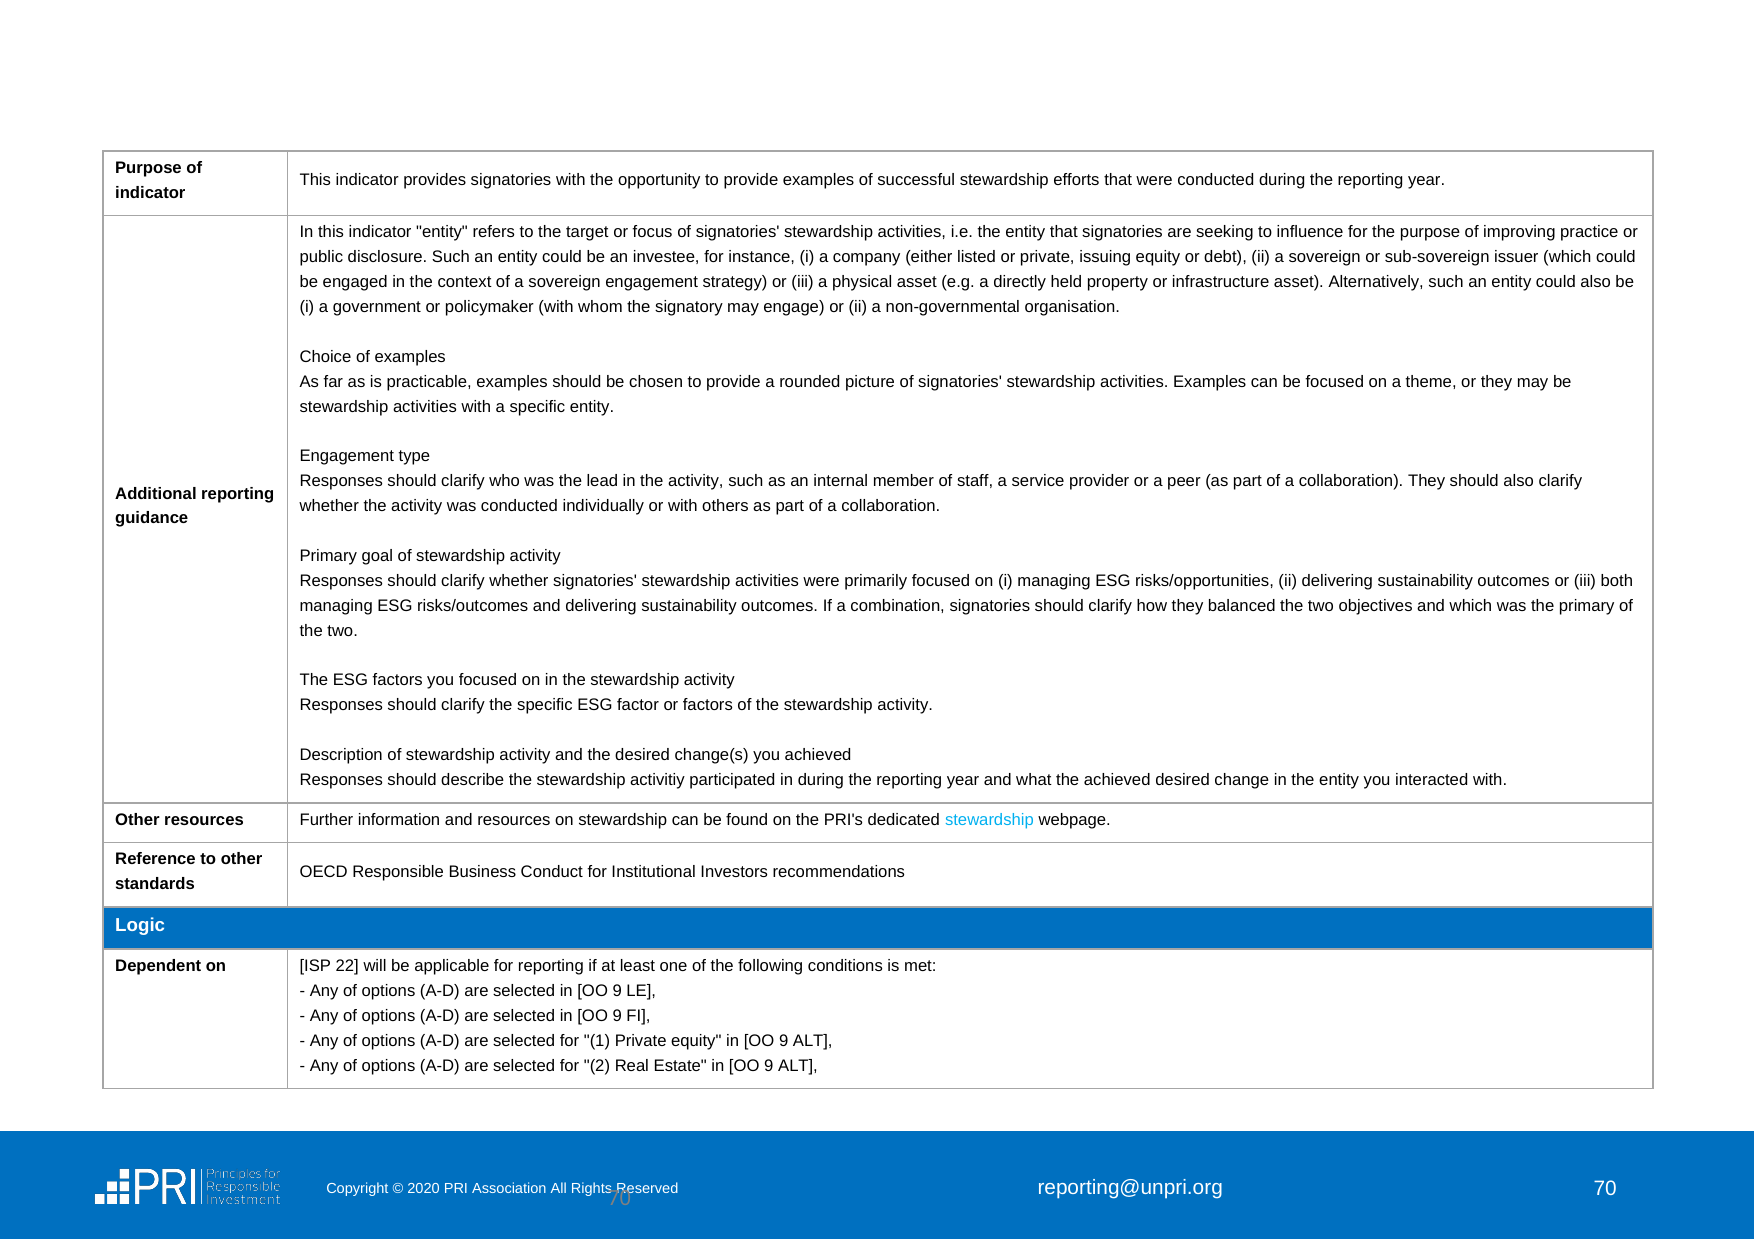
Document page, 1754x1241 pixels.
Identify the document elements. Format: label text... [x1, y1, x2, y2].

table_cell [288, 950, 1652, 1088]
table_cell This indicator provides signatories with the opportunity to provide examples of successful stewardship efforts that were conducted during the reporting year. [288, 152, 1652, 214]
table_cell Further information and resources on stewardship can be found on the PRI's dedicated stewardship webpage. [288, 804, 1652, 842]
table_cell In this indicator "entity" refers to the target or focus of signatories' stewardship activities, i.e. the entity that signatories are seeking to influence for the purpose of improving practice or public disclosure. Such an entity could be an investee, for instance, (i) a company (either listed or private, issuing equity or debt), (ii) a sovereign or sub-sovereign issuer (which could be engaged in the context of a sovereign engagement strategy) or (iii) a physical asset (e.g. a directly held property or infrastructure asset). Alternatively, such an entity could also be (i) a government or policymaker (with whom the signatory may engage) or (ii) a non-governmental organisation. Choice of examples As far as is practicable, examples should be chosen to provide a rounded picture of signatories' stewardship activities. Examples can be focused on a theme, or they may be stewardship activities with a specific entity. Engagement type Responses should clarify who was the lead in the activity, such as an internal member of staff, a service provider or a peer (as part of a collaboration). They should also clarify whether the activity was conducted individually or with others as part of a collaboration. Primary goal of stewardship activity Responses should clarify whether signatories' stewardship activities were primarily focused on (i) managing ESG risks/opportunities, (ii) delivering sustainability outcomes or (iii) both managing ESG risks/outcomes and delivering sustainability outcomes. If a combination, signatories should clarify how they balanced the two objectives and which was the primary of the two. The ESG factors you focused on in the stewardship activity Responses should clarify the specific ESG factor or factors of the stewardship activity. Description of stewardship activity and the desired change(s) you achieved Responses should describe the stewardship activitiy participated in during the reporting year and what the achieved desired change in the entity you interacted with. [288, 216, 1652, 802]
table_cell Additional reporting guidance [104, 216, 287, 802]
table_cell Reference to other standards [104, 843, 287, 906]
table_cell Logic [104, 908, 1652, 948]
table_cell Dependent on [104, 950, 287, 1088]
table_cell OECD Responsible Business Conduct for Institutional Investors recommendations [288, 843, 1652, 906]
picture [92, 1166, 282, 1207]
table_cell Other resources [104, 804, 287, 842]
table_cell Purpose of indicator [104, 152, 287, 214]
